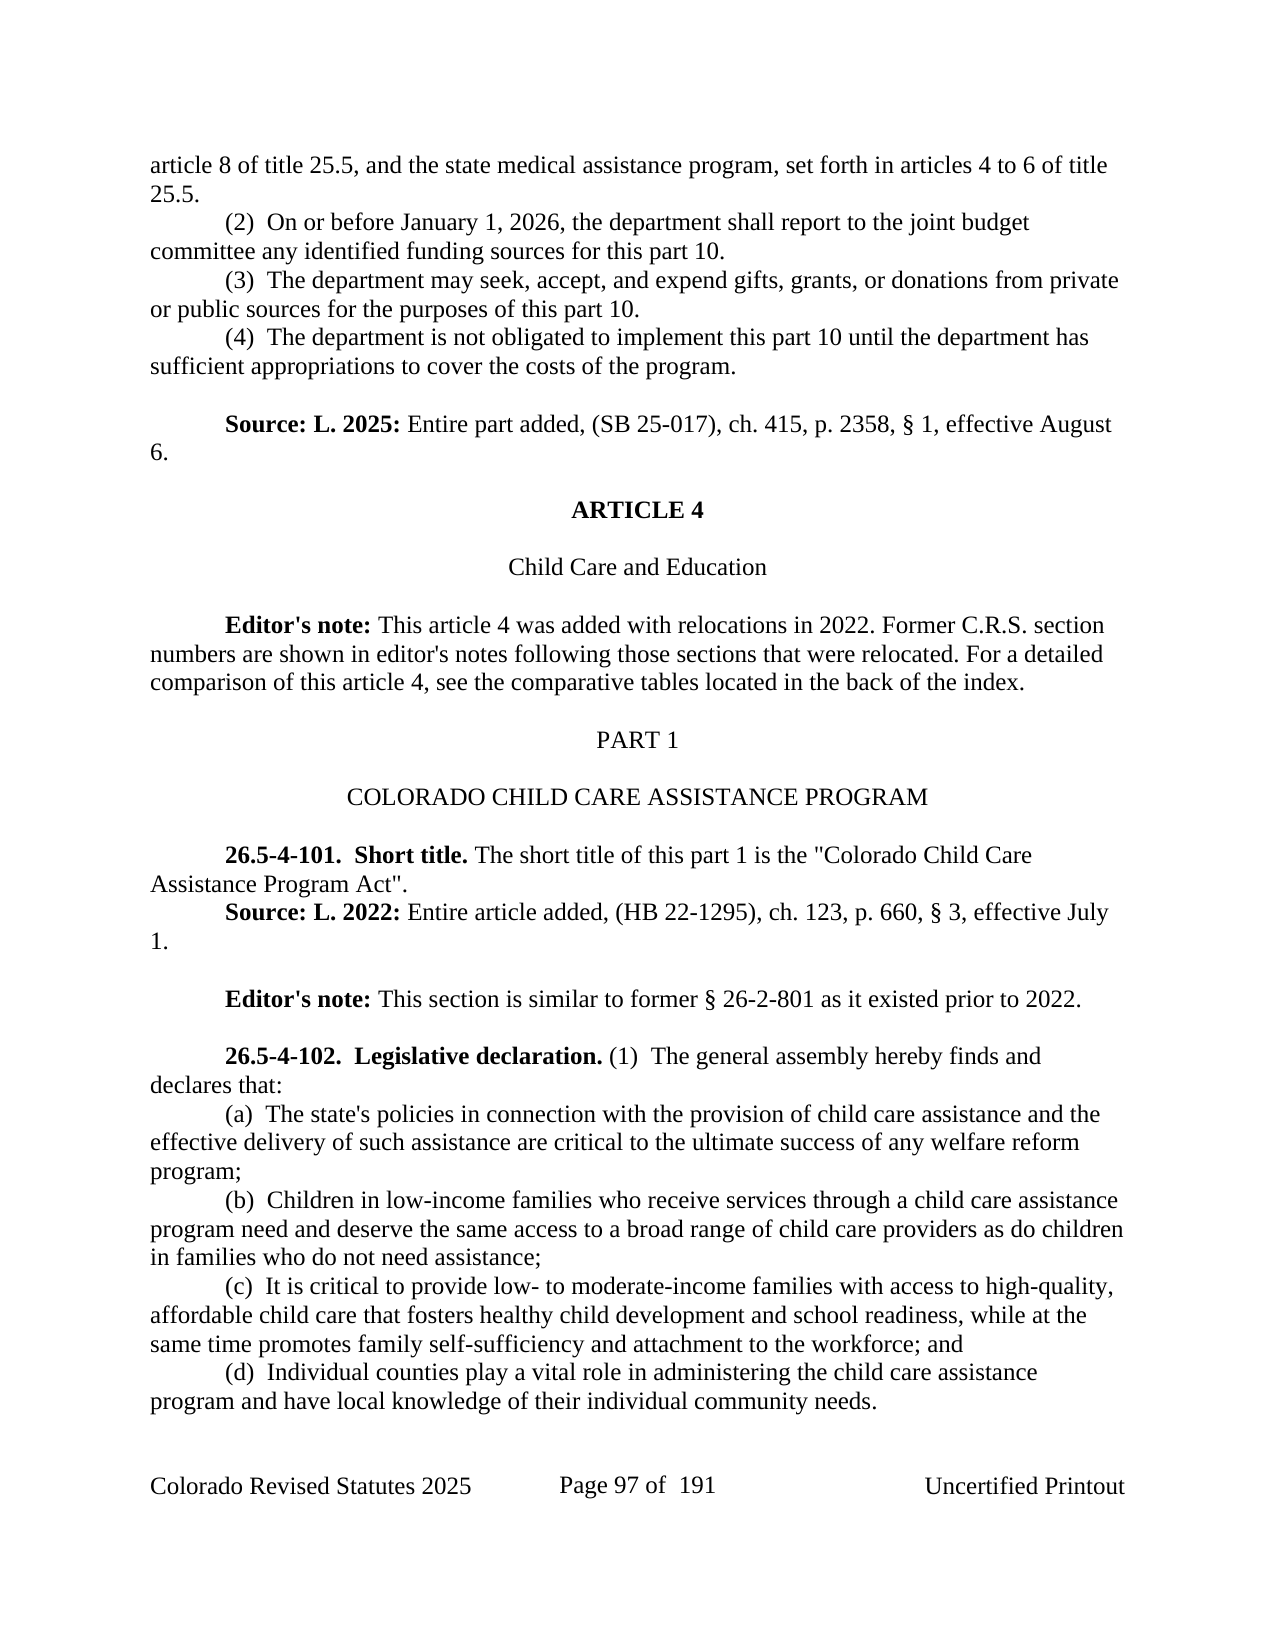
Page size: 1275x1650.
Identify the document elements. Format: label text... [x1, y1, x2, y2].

text (b) Children in low-income families who receive services through a child care assistance program need and deserve the same access to a broad range of child care providers as do children in families who do not need assistance; [150, 1185, 1125, 1271]
text COLORADO CHILD CARE ASSISTANCE PROGRAM [150, 782, 1125, 811]
text Child Care and Education [150, 552, 1125, 581]
text 26.5-4-101. Short title. The short title of this part 1 is the "Colorado Child Care Assistance Program Act". [150, 840, 1125, 897]
text Source: L. 2022: Entire article added, (HB 22-1295), ch. 123, p. 660, § 3, effective July 1. [150, 897, 1125, 955]
text (d) Individual counties play a vital role in administering the child care assistance program and have local knowledge of their individual community needs. [150, 1357, 1125, 1415]
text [150, 150, 1125, 207]
text PART 1 [150, 725, 1125, 754]
text (2) On or before January 1, 2026, the department shall report to the joint budget committee any identified funding sources for this part 10. [150, 207, 1125, 265]
text (4) The department is not obligated to implement this part 10 until the department has sufficient appropriations to cover the costs of the program. [150, 322, 1125, 380]
text (a) The state's policies in connection with the provision of child care assistance and the effective delivery of such assistance are critical to the ultimate success of any welfare reform program; [150, 1099, 1125, 1185]
text Editor's note: This section is similar to former § 26-2-801 as it existed prior to 2022. [150, 984, 1125, 1012]
text ARTICLE 4 [150, 495, 1125, 524]
text (c) It is critical to provide low- to moderate-income families with access to high-quality, affordable child care that fosters healthy child development and school readiness, while at the same time promotes family self-sufficiency and attachment to the workforce; and [150, 1271, 1125, 1357]
text Editor's note: This article 4 was added with relocations in 2022. Former C.R.S. section numbers are shown in editor's notes following those sections that were relocated. For a detailed comparison of this article 4, see the comparative tables located in the back of the index. [150, 610, 1125, 696]
text (3) The department may seek, accept, and expend gifts, grants, or donations from private or public sources for the purposes of this part 10. [150, 265, 1125, 322]
text Source: L. 2025: Entire part added, (SB 25-017), ch. 415, p. 2358, § 1, effective August 6. [150, 409, 1125, 466]
text 26.5-4-102. Legislative declaration. (1) The general assembly hereby finds and declares that: [150, 1041, 1125, 1099]
